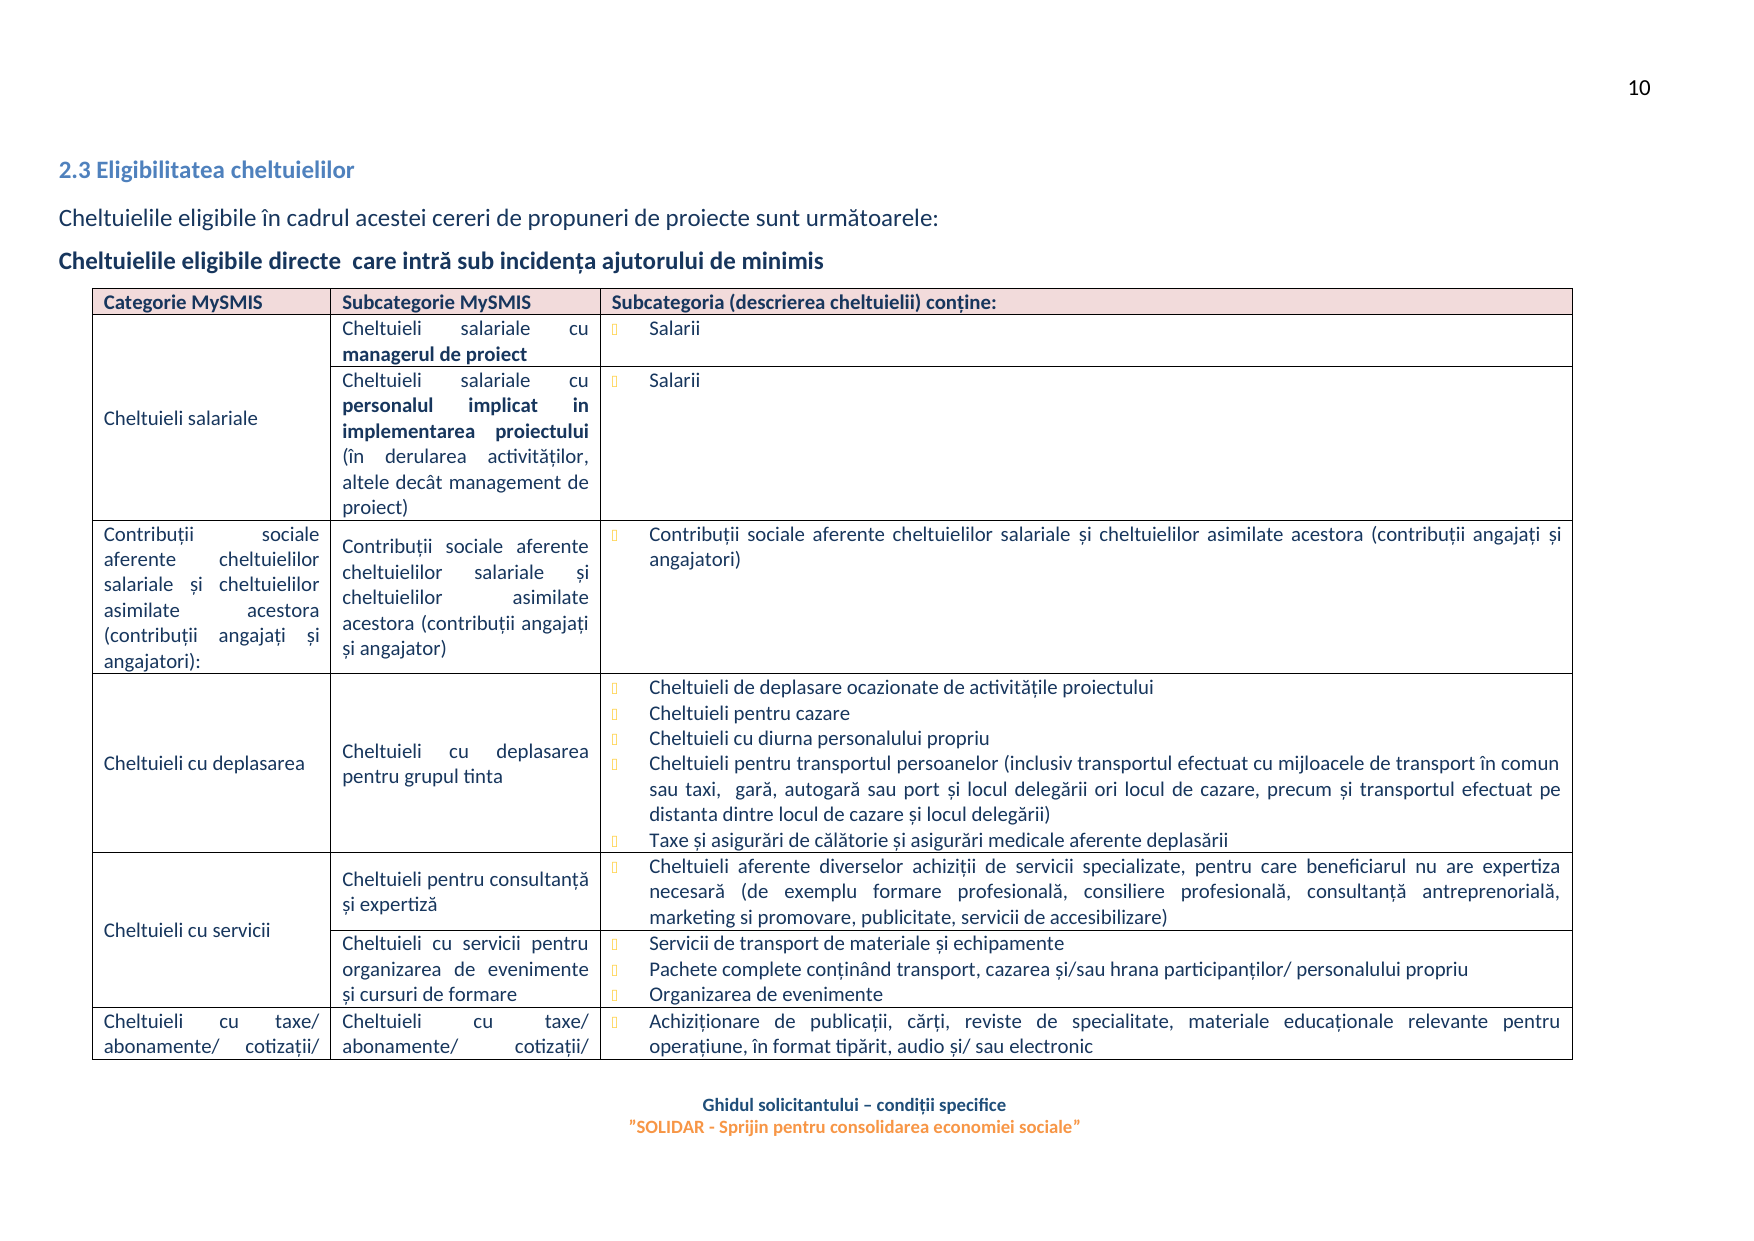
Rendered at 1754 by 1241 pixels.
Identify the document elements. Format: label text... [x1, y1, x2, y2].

table_header Subcategorie MySMIS [331, 289, 600, 314]
text Cheltuielile eligibile directe care intră sub incidența ajutorului de minimis [58, 245, 1650, 275]
table_cell Cheltuieli pentru consultanță și expertiză [331, 853, 600, 929]
table_cell Servicii de transport de materiale şi echipamente Pachete complete conținând transport, cazarea şi/sau hrana participanților/ personalului propriu Organizarea de evenimente [601, 931, 1572, 1007]
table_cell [331, 1008, 600, 1059]
subtitle 2.3 Eligibilitatea cheltuielilor [58, 154, 1650, 185]
table_cell Cheltuieli cu servicii pentru organizarea de evenimente și cursuri de formare [331, 931, 600, 1007]
table_header Categorie MySMIS [93, 289, 330, 314]
text Cheltuielile eligibile în cadrul acestei cereri de propuneri de proiecte sunt următoarele: [58, 202, 1650, 232]
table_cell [601, 1008, 1572, 1059]
table_cell Cheltuieli cu deplasarea [93, 674, 330, 852]
table_cell Cheltuieli salariale [93, 315, 330, 520]
table_cell Cheltuieli cu deplasarea pentru grupul tinta [331, 674, 600, 852]
table_cell Contribuții sociale aferente cheltuielilor salariale şi cheltuielilor asimilate acestora (contribuții angajați şi angajatori): [93, 521, 330, 673]
table_cell Cheltuieli salariale cu personalul implicat in implementarea proiectului (în derularea activităților, altele decât management de proiect) [331, 367, 600, 520]
table_cell Cheltuieli cu servicii [93, 853, 330, 1007]
table_cell Contribuții sociale aferente cheltuielilor salariale şi cheltuielilor asimilate acestora (contribuții angajați şi angajatori) [601, 521, 1572, 673]
table_cell Salarii [601, 315, 1572, 366]
table_cell Cheltuieli aferente diverselor achiziții de servicii specializate, pentru care beneficiarul nu are expertiza necesară (de exemplu formare profesională, consiliere profesională, consultanță antreprenorială, marketing si promovare, publicitate, servicii de accesibilizare) [601, 853, 1572, 929]
table_cell Cheltuieli de deplasare ocazionate de activitățile proiectului Cheltuieli pentru cazare Cheltuieli cu diurna personalului propriu Cheltuieli pentru transportul persoanelor (inclusiv transportul efectuat cu mijloacele de transport în comun sau taxi, gară, autogară sau port şi locul delegării ori locul de cazare, precum şi transportul efectuat pe distanta dintre locul de cazare şi locul delegării) Taxe şi asigurări de călătorie și asigurări medicale aferente deplasării [601, 674, 1572, 852]
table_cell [93, 1008, 330, 1059]
table_header Subcategoria (descrierea cheltuielii) conține: [601, 289, 1572, 314]
table_cell Contribuții sociale aferente cheltuielilor salariale şi cheltuielilor asimilate acestora (contribuții angajați şi angajator) [331, 521, 600, 673]
table_cell Salarii [601, 367, 1572, 520]
table_cell Cheltuieli salariale cu managerul de proiect [331, 315, 600, 366]
